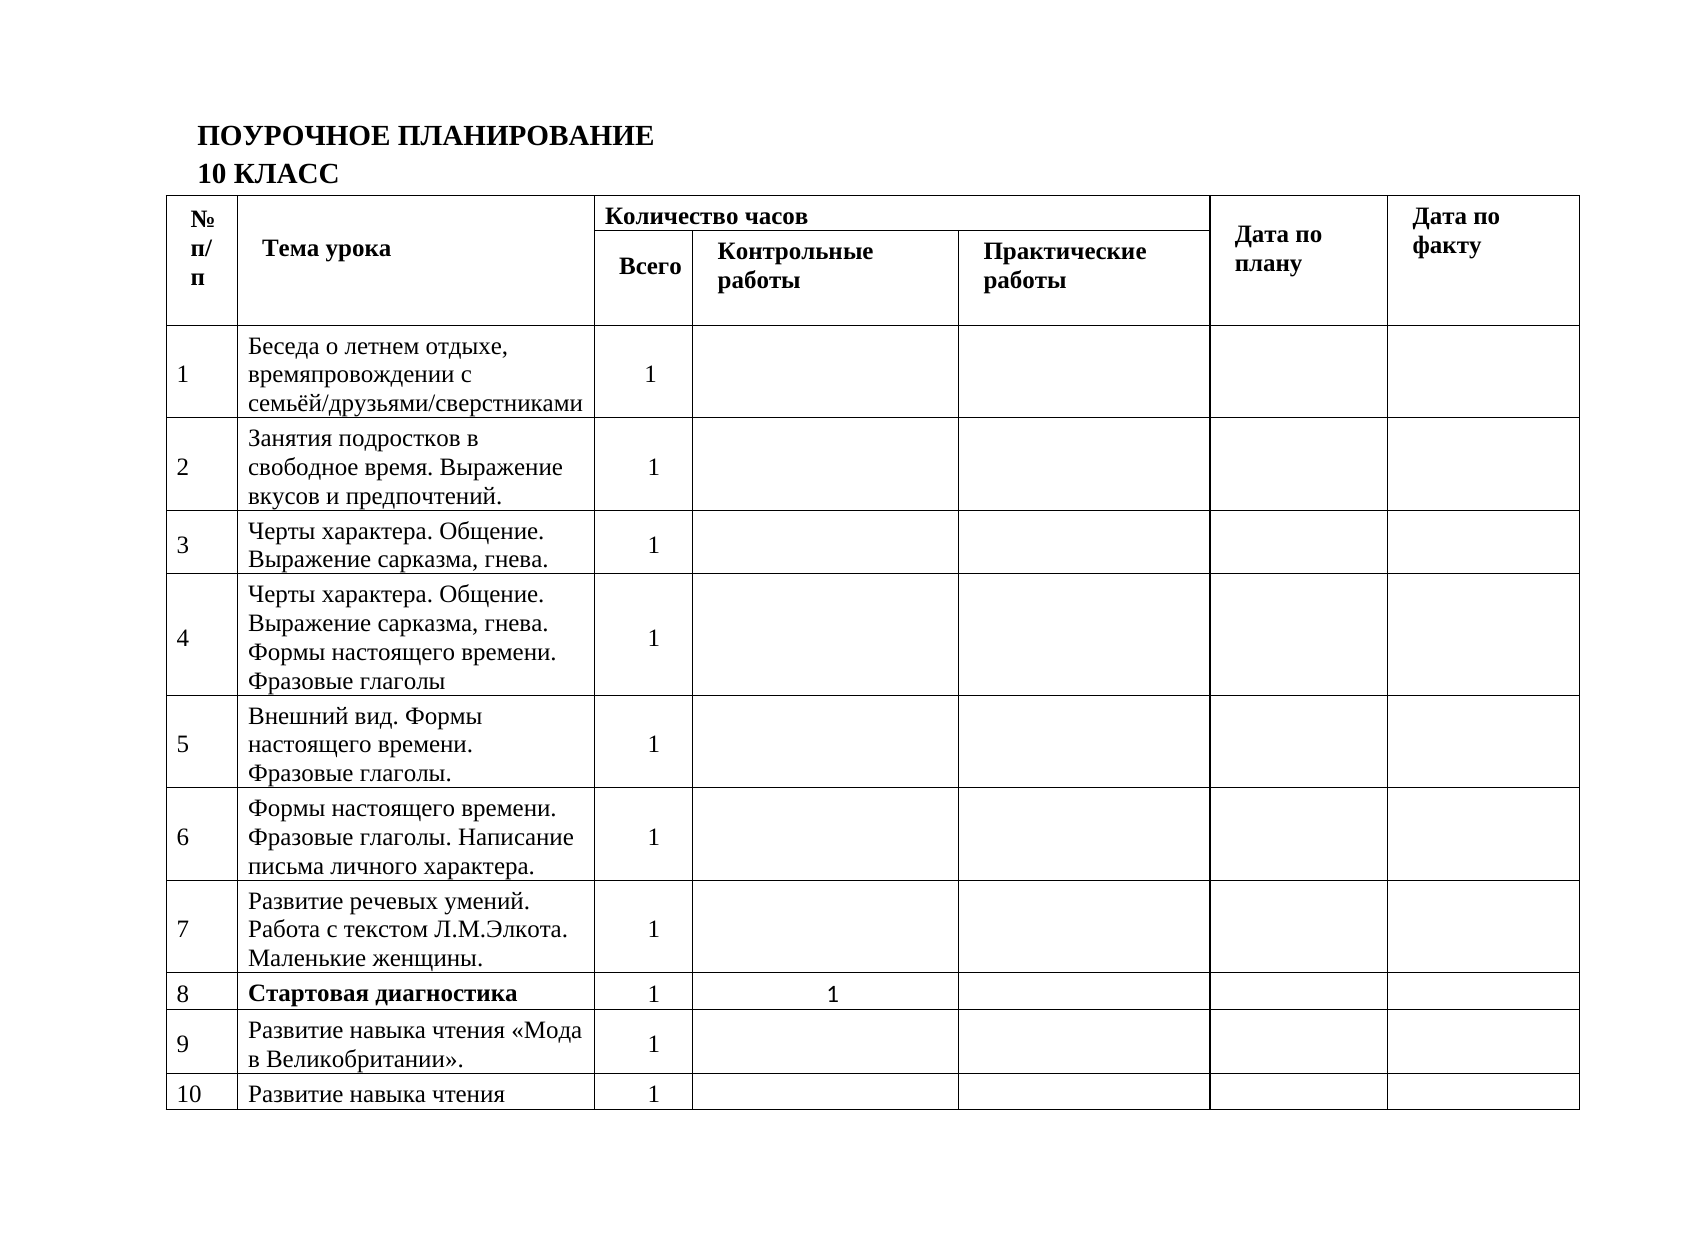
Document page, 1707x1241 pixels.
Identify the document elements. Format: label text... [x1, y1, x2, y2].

table_cell [1211, 418, 1387, 509]
table_cell [959, 696, 1209, 787]
table_cell Стартовая диагностика [238, 973, 594, 1009]
table_cell 9 [167, 1010, 237, 1072]
table_cell 8 [167, 973, 237, 1009]
table_cell 5 [167, 696, 237, 787]
table_cell [1388, 418, 1579, 509]
table_cell Внешний вид. Формы настоящего времени. Фразовые глаголы. [238, 696, 594, 787]
table_cell Черты характера. Общение. Выражение сарказма, гнева. Формы настоящего времени. Фразовые глаголы [238, 574, 594, 694]
table_cell 6 [167, 788, 237, 879]
table_cell [693, 696, 958, 787]
table_cell [1211, 326, 1387, 417]
table_cell [1211, 696, 1387, 787]
text ПОУРОЧНОЕ ПЛАНИРОВАНИЕ [190, 118, 1618, 152]
table_cell [1388, 1074, 1579, 1109]
table_cell [1388, 574, 1579, 694]
table_cell [1388, 511, 1579, 573]
table_cell [693, 418, 958, 509]
table_cell [693, 788, 958, 879]
table_cell [1211, 881, 1387, 972]
table_cell 2 [167, 418, 237, 509]
table_cell Формы настоящего времени. Фразовые глаголы. Написание письма личного характера. [238, 788, 594, 879]
table_cell [1211, 1074, 1387, 1109]
table_cell Практические работы [959, 231, 1209, 324]
table_cell [1211, 511, 1387, 573]
table_cell [959, 574, 1209, 694]
table_cell [1211, 1010, 1387, 1072]
table_cell [959, 881, 1209, 972]
table_cell [1211, 788, 1387, 879]
table_cell 7 [167, 881, 237, 972]
table_header Дата по факту [1388, 196, 1579, 324]
table_cell 4 [167, 574, 237, 694]
table_cell 3 [167, 511, 237, 573]
table_cell 1 [595, 788, 692, 879]
table_cell [693, 574, 958, 694]
table_cell 1 [595, 1074, 692, 1109]
table_cell [693, 1074, 958, 1109]
table_cell 1 [595, 881, 692, 972]
table_cell [693, 881, 958, 972]
text 10 КЛАСС [190, 157, 1618, 190]
table_cell [959, 418, 1209, 509]
table_cell [693, 1010, 958, 1072]
table_cell [1388, 788, 1579, 879]
table_cell [1388, 1010, 1579, 1072]
table_header Тема урока [238, 196, 594, 324]
table_cell Всего [595, 231, 692, 324]
table_cell [959, 788, 1209, 879]
table_cell [1388, 696, 1579, 787]
table_cell 1 [595, 574, 692, 694]
table_cell 1 [693, 973, 958, 1009]
table_cell 1 [595, 696, 692, 787]
table_cell Развитие речевых умений. Работа с текстом Л.М.Элкота. Маленькие женщины. [238, 881, 594, 972]
table_cell [959, 1074, 1209, 1109]
table_cell [1211, 973, 1387, 1009]
table_cell [1211, 574, 1387, 694]
table_cell [693, 511, 958, 573]
table_cell 1 [167, 326, 237, 417]
table_cell [1388, 326, 1579, 417]
table_cell 1 [595, 418, 692, 509]
table_cell 1 [595, 973, 692, 1009]
table_cell Контрольные работы [693, 231, 958, 324]
table_cell [959, 973, 1209, 1009]
table_cell [959, 1010, 1209, 1072]
table_cell [959, 511, 1209, 573]
table_cell Беседа о летнем отдыхе, времяпровождении с семьёй/друзьями/сверстниками [238, 326, 594, 417]
table_cell 10 [167, 1074, 237, 1109]
table_header Дата по плану [1211, 196, 1387, 324]
table_cell 1 [595, 511, 692, 573]
table_cell 1 [595, 1010, 692, 1072]
table_cell Черты характера. Общение. Выражение сарказма, гнева. [238, 511, 594, 573]
table_cell 1 [595, 326, 692, 417]
table_cell [959, 326, 1209, 417]
table_cell Занятия подростков в свободное время. Выражение вкусов и предпочтений. [238, 418, 594, 509]
table_cell [693, 326, 958, 417]
table_cell Развитие навыка чтения «Мода в Великобритании». [238, 1010, 594, 1072]
table_header Количество часов [595, 196, 1209, 230]
table_cell [1388, 881, 1579, 972]
table_cell [1388, 973, 1579, 1009]
table_header № п/п [167, 196, 237, 324]
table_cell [238, 1074, 594, 1109]
